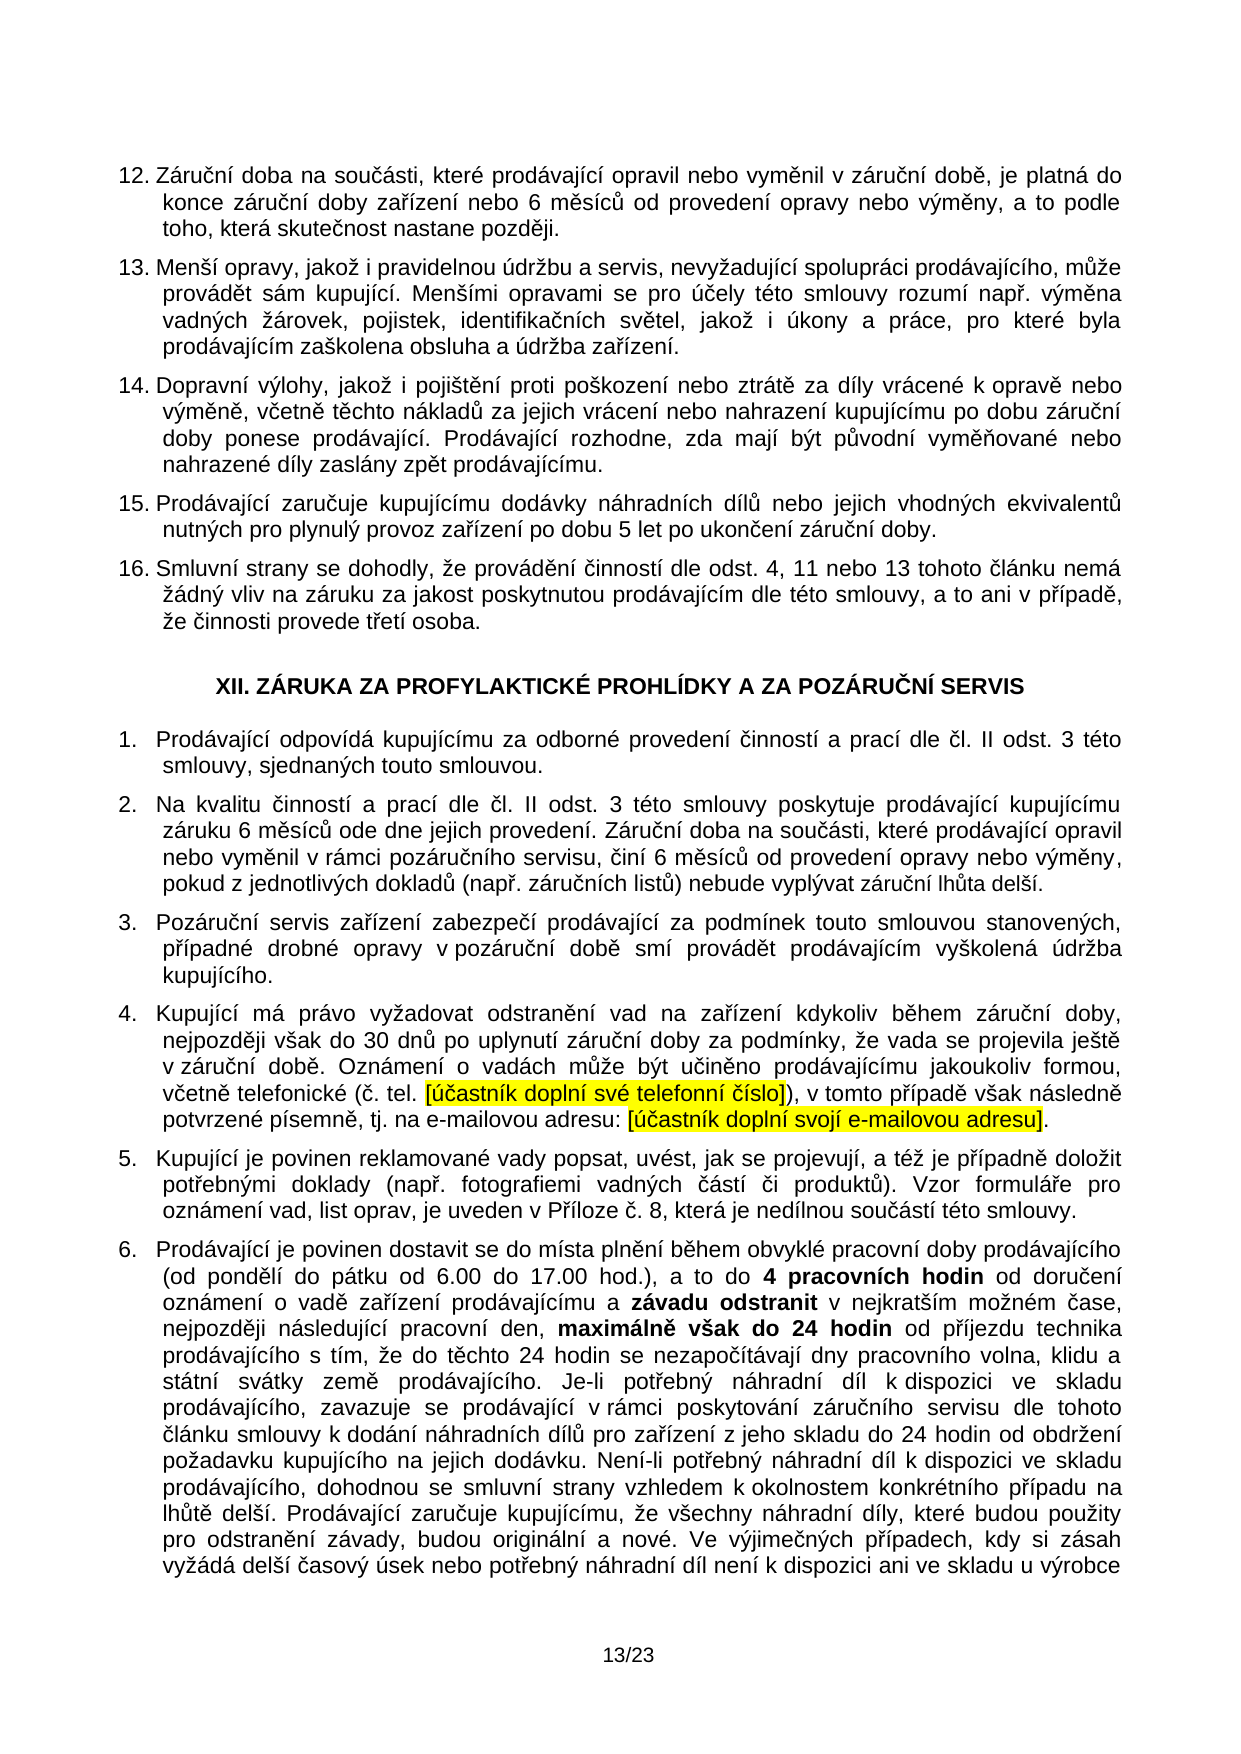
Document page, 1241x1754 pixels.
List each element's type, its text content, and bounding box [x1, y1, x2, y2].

list Kupující má právo vyžadovat odstranění vad na zařízení kdykoliv během záruční doby, nejpozději však do 30 dnů po uplynutí záruční doby za podmínky, že vada se projevila ještě v záruční době. Oznámení o vadách může být učiněno prodávajícímu jakoukoliv formou, včetně telefonické (č. tel. [účastník doplní své telefonní číslo]), v tomto případě však následně potvrzené písemně, tj. na e-mailovou adresu: [účastník doplní svojí e-mailovou adresu]. [118, 1000, 1122, 1132]
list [118, 1236, 1122, 1579]
list Prodávající odpovídá kupujícímu za odborné provedení činností a prací dle čl. II odst. 3 této smlouvy, sjednaných touto smlouvou. [118, 726, 1122, 778]
list Pozáruční servis zařízení zabezpečí prodávající za podmínek touto smlouvou stanovených, případné drobné opravy v pozáruční době smí provádět prodávajícím vyškolená údržba kupujícího. [118, 909, 1122, 988]
list Na kvalitu činností a prací dle čl. II odst. 3 této smlouvy poskytuje prodávající kupujícímu záruku 6 měsíců ode dne jejich provedení. Záruční doba na součásti, které prodávající opravil nebo vyměnil v rámci pozáručního servisu, činí 6 měsíců od provedení opravy nebo výměny, pokud z jednotlivých dokladů (např. záručních listů) nebude vyplývat záruční lhůta delší. [118, 791, 1122, 896]
list Prodávající zaručuje kupujícímu dodávky náhradních dílů nebo jejich vhodných ekvivalentů nutných pro plynulý provoz zařízení po dobu 5 let po ukončení záruční doby. [118, 490, 1122, 543]
list Kupující je povinen reklamované vady popsat, uvést, jak se projevují, a též je případně doložit potřebnými doklady (např. fotografiemi vadných částí či produktů). Vzor formuláře pro oznámení vad, list oprav, je uveden v Příloze č. 8, která je nedílnou součástí této smlouvy. [118, 1145, 1122, 1224]
list Záruční doba na součásti, které prodávající opravil nebo vyměnil v záruční době, je platná do konce záruční doby zařízení nebo 6 měsíců od provedení opravy nebo výměny, a to podle toho, která skutečnost nastane později. [118, 162, 1122, 242]
list Menší opravy, jakož i pravidelnou údržbu a servis, nevyžadující spolupráci prodávajícího, může provádět sám kupující. Menšími opravami se pro účely této smlouvy rozumí např. výměna vadných žárovek, pojistek, identifikačních světel, jakož i úkony a práce, pro které byla prodávajícím zaškolena obsluha a údržba zařízení. [118, 254, 1122, 359]
text XII. ZÁRUKA ZA PROFYLAKTICKÉ PROHLÍDKY A ZA POZÁRUČNÍ SERVIS [118, 673, 1122, 699]
list Dopravní výlohy, jakož i pojištění proti poškození nebo ztrátě za díly vrácené k opravě nebo výměně, včetně těchto nákladů za jejich vrácení nebo nahrazení kupujícímu po dobu záruční doby ponese prodávající. Prodávající rozhodne, zda mají být původní vyměňované nebo nahrazené díly zaslány zpět prodávajícímu. [118, 372, 1122, 477]
list Smluvní strany se dohodly, že provádění činností dle odst. 4, 11 nebo 13 tohoto článku nemá žádný vliv na záruku za jakost poskytnutou prodávajícím dle této smlouvy, a to ani v případě, že činnosti provede třetí osoba. [118, 555, 1122, 634]
